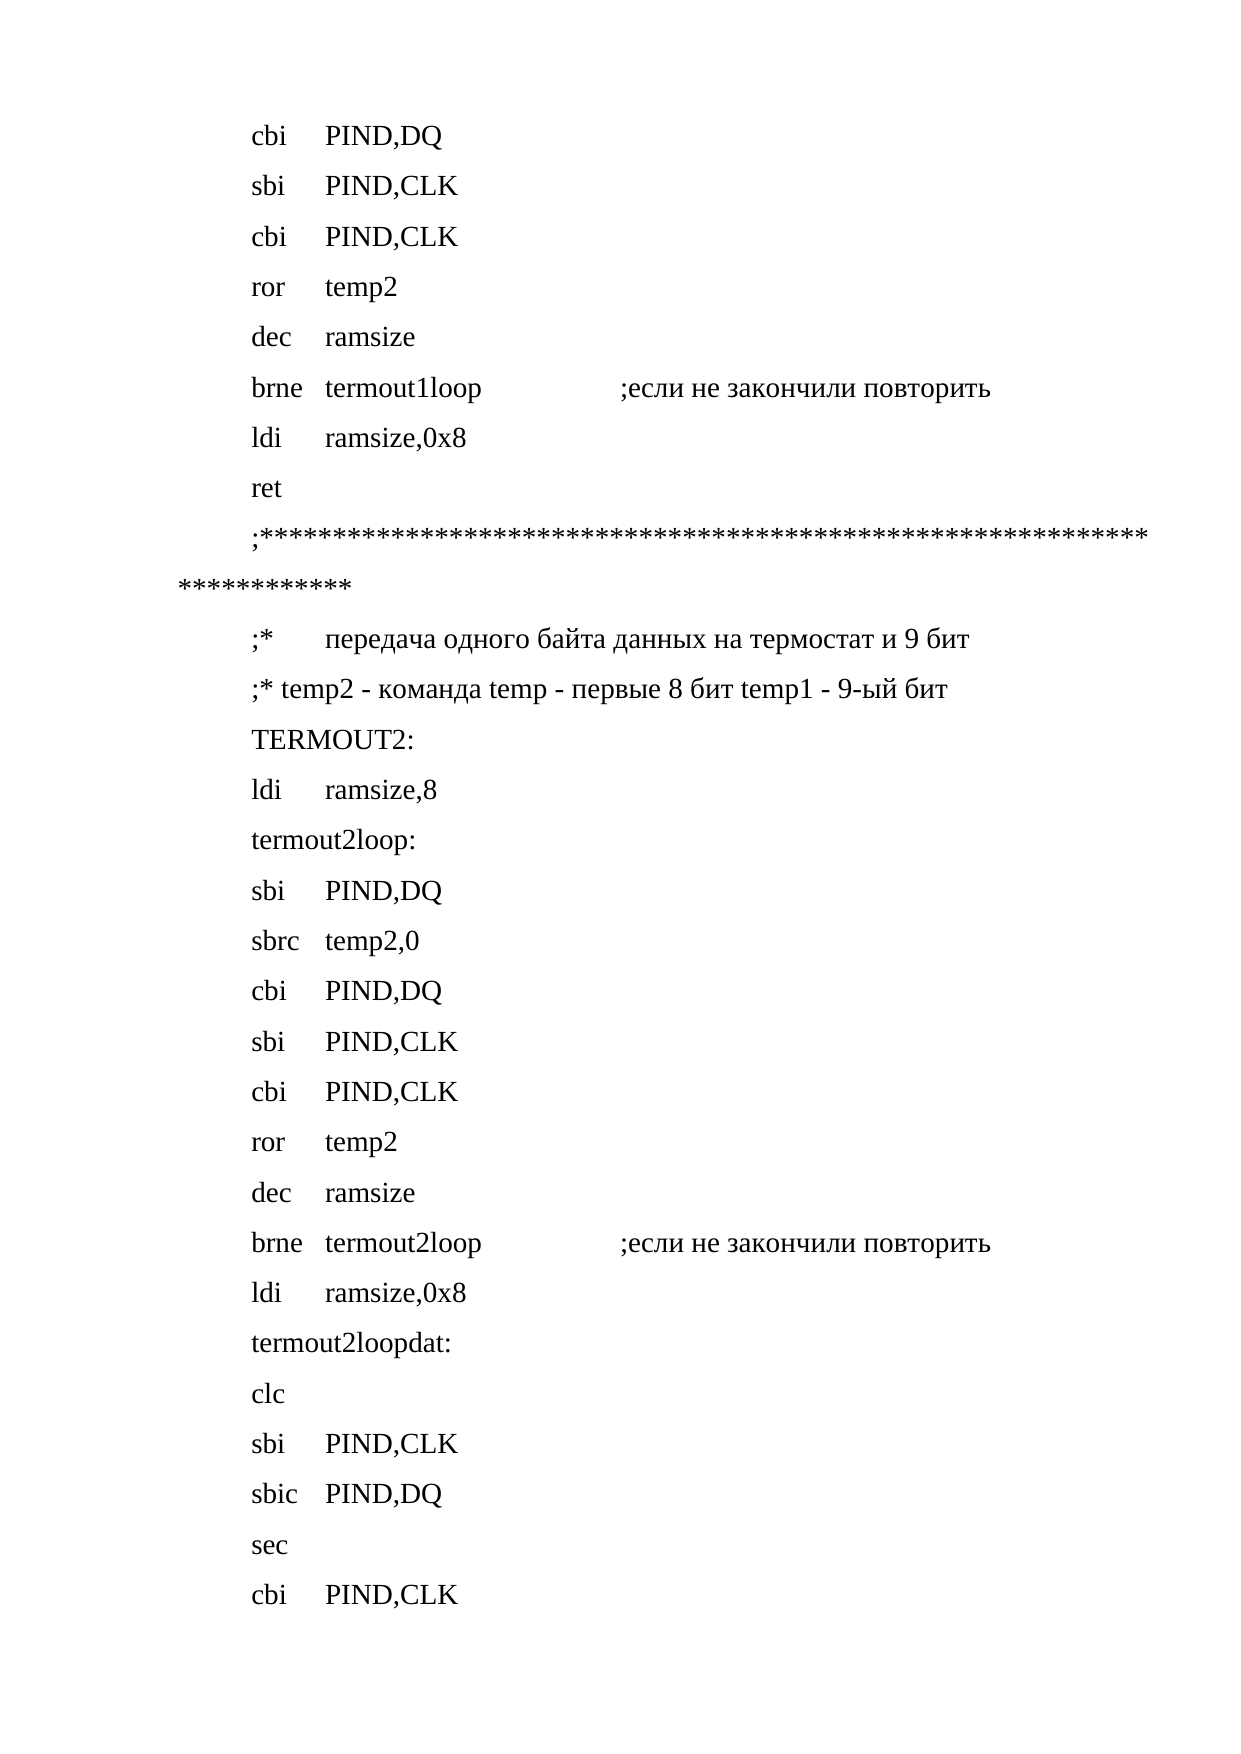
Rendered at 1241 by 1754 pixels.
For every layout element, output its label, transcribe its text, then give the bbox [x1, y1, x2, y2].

text dec ramsize [177, 319, 1152, 353]
text cbi PIND,CLK [177, 219, 1152, 252]
text cbi PIND,DQ [177, 118, 1152, 152]
text cbi PIND,CLK [177, 1074, 1152, 1108]
text dec ramsize [177, 1175, 1152, 1208]
text sbi PIND,DQ [177, 873, 1152, 906]
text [177, 521, 1152, 604]
text termout2loopdat: [177, 1326, 1152, 1359]
text sbrc temp2,0 [177, 923, 1152, 957]
text ;* temp2 - команда temp - первые 8 бит temp1 - 9-ый бит [177, 672, 1152, 705]
text termout2loop: [177, 822, 1152, 856]
text ret [177, 470, 1152, 504]
text ror temp2 [177, 1124, 1152, 1158]
text sbi PIND,CLK [177, 168, 1152, 202]
text brne termout1loop ;если не закончили повторить [177, 370, 1152, 403]
text cbi PIND,CLK [177, 1577, 1152, 1611]
text brne termout2loop ;если не закончили повторить [177, 1225, 1152, 1258]
text cbi PIND,DQ [177, 973, 1152, 1007]
text sbi PIND,CLK [177, 1426, 1152, 1460]
text ror temp2 [177, 269, 1152, 303]
text sbic PIND,DQ [177, 1477, 1152, 1510]
text ldi ramsize,0x8 [177, 420, 1152, 453]
text sec [177, 1527, 1152, 1560]
text ;* передача одного байта данных на термостат и 9 бит [177, 621, 1152, 655]
text clc [177, 1376, 1152, 1409]
text sbi PIND,CLK [177, 1024, 1152, 1057]
text ldi ramsize,0x8 [177, 1275, 1152, 1309]
text TERMOUT2: [177, 722, 1152, 755]
text ldi ramsize,8 [177, 772, 1152, 806]
